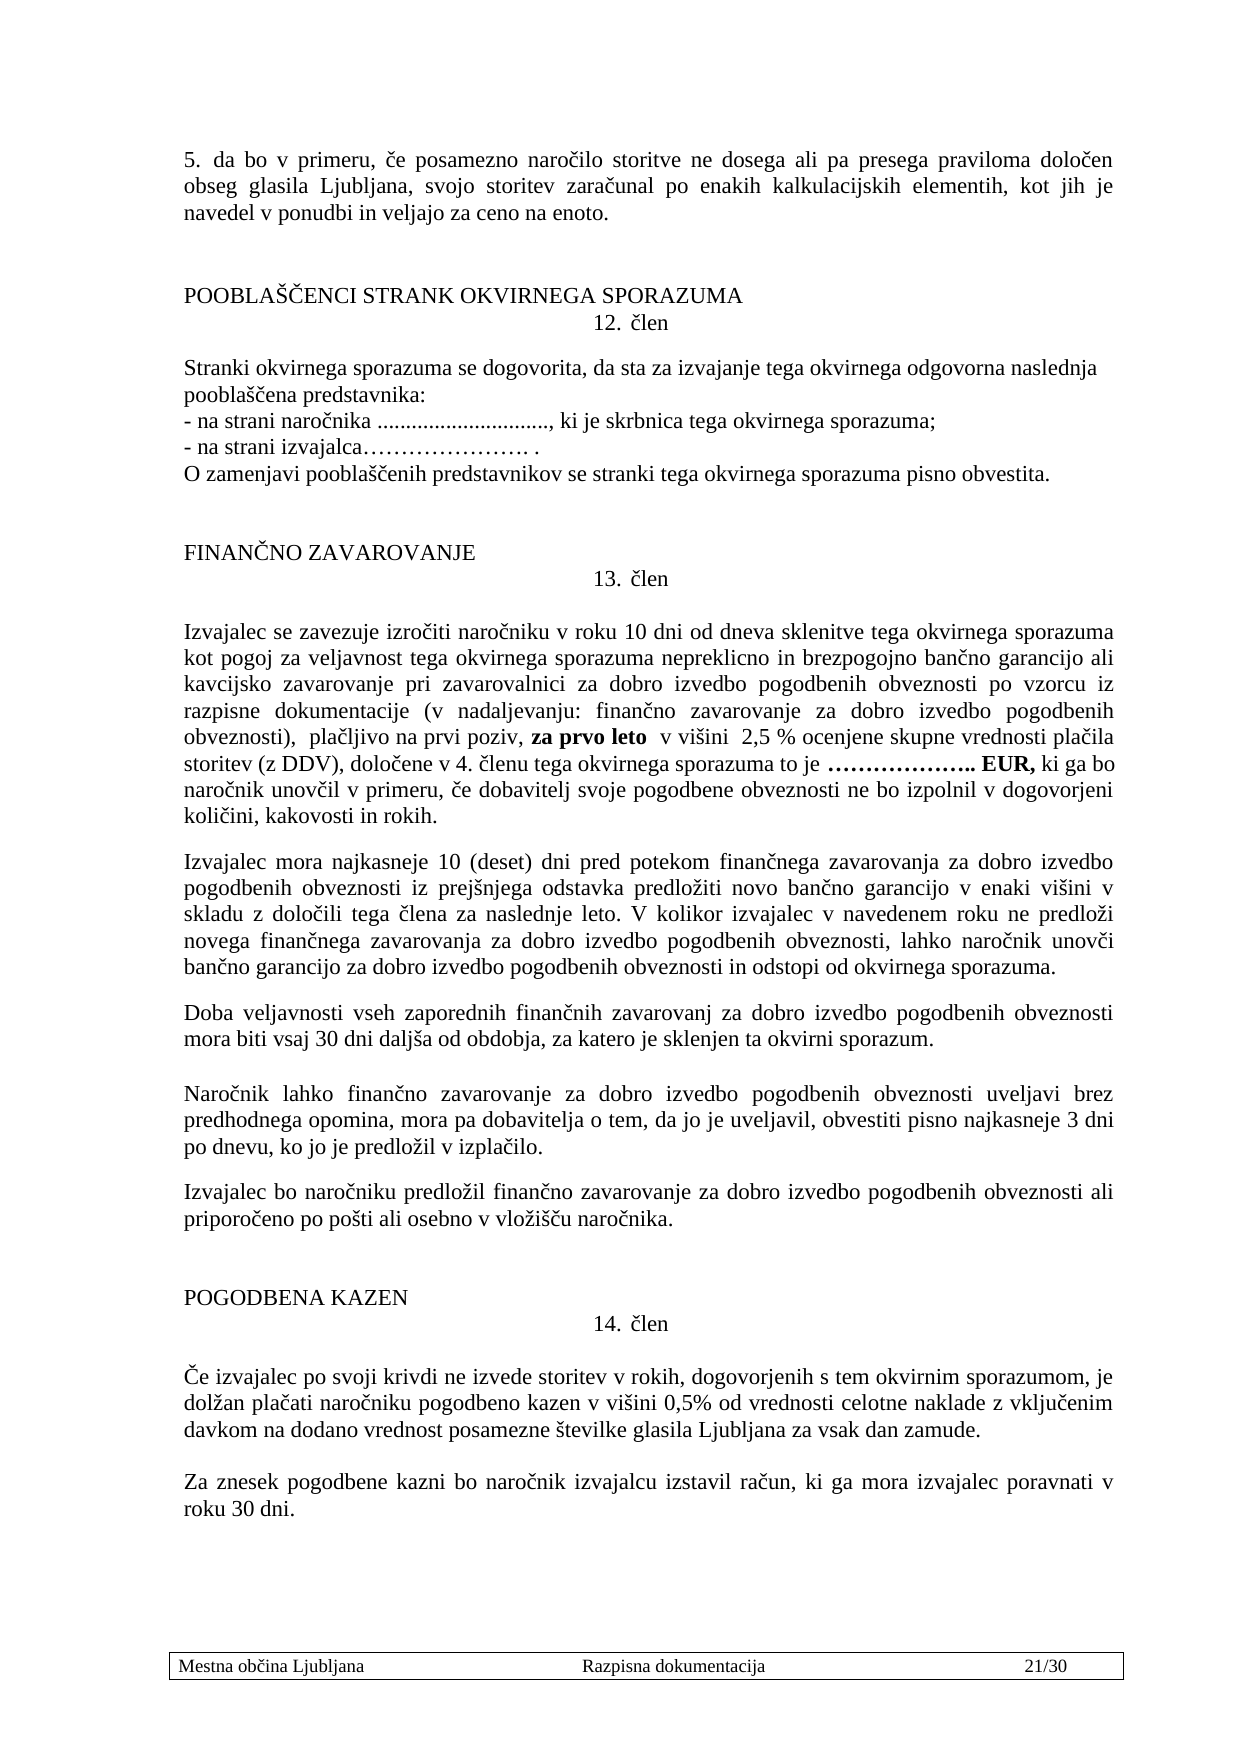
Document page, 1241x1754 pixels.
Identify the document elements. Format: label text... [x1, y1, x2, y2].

text Za znesek pogodbene kazni bo naročnik izvajalcu izstavil račun, ki ga mora izvajalec poravnati v roku 30 dni. [184, 1468, 1115, 1521]
text Izvajalec bo naročniku predložil finančno zavarovanje za dobro izvedbo pogodbenih obveznosti ali priporočeno po pošti ali osebno v vložišču naročnika. [184, 1178, 1115, 1231]
list člen [146, 1310, 1115, 1337]
text Če izvajalec po svoji krivdi ne izvede storitev v rokih, dogovorjenih s tem okvirnim sporazumom, je dolžan plačati naročniku pogodbeno kazen v višini 0,5% od vrednosti celotne naklade z vključenim davkom na dodano vrednost posamezne številke glasila Ljubljana za vsak dan zamude. [184, 1363, 1115, 1442]
text Doba veljavnosti vseh zaporednih finančnih zavarovanj za dobro izvedbo pogodbenih obveznosti mora biti vsaj 30 dni daljša od obdobja, za katero je sklenjen ta okvirni sporazum. [184, 999, 1115, 1051]
list člen [146, 565, 1115, 591]
list da bo v primeru, če posamezno naročilo storitve ne dosega ali pa presega praviloma določen obseg glasila Ljubljana, svojo storitev zaračunal po enakih kalkulacijskih elementih, kot jih je navedel v ponudbi in veljajo za ceno na enoto. [184, 146, 1115, 225]
text Izvajalec se zavezuje izročiti naročniku v roku 10 dni od dneva sklenitve tega okvirnega sporazuma kot pogoj za veljavnost tega okvirnega sporazuma nepreklicno in brezpogojno bančno garancijo ali kavcijsko zavarovanje pri zavarovalnici za dobro izvedbo pogodbenih obveznosti po vzorcu iz razpisne dokumentacije (v nadaljevanju: finančno zavarovanje za dobro izvedbo pogodbenih obveznosti), plačljivo na prvi poziv, za prvo leto v višini 2,5 % ocenjene skupne vrednosti plačila storitev (z DDV), določene v 4. členu tega okvirnega sporazuma to je ……………….. EUR, ki ga bo naročnik unovčil v primeru, če dobavitelj svoje pogodbene obveznosti ne bo izpolnil v dogovorjeni količini, kakovosti in rokih. [184, 618, 1115, 829]
text - na strani izvajalca…………………. . [184, 433, 1115, 460]
text O zamenjavi pooblaščenih predstavnikov se stranki tega okvirnega sporazuma pisno obvestita. [184, 460, 1115, 486]
text POGODBENA KAZEN [184, 1284, 1115, 1310]
list člen [146, 309, 1115, 335]
text Stranki okvirnega sporazuma se dogovorita, da sta za izvajanje tega okvirnega odgovorna naslednja pooblaščena predstavnika: [184, 354, 1115, 407]
text FINANČNO ZAVAROVANJE [184, 539, 1115, 565]
text - na strani naročnika .............................., ki je skrbnica tega okvirnega sporazuma; [184, 407, 1115, 433]
text POOBLAŠČENCI STRANK OKVIRNEGA SPORAZUMA [184, 282, 1115, 309]
text Izvajalec mora najkasneje 10 (deset) dni pred potekom finančnega zavarovanja za dobro izvedbo pogodbenih obveznosti iz prejšnjega odstavka predložiti novo bančno garancijo v enaki višini v skladu z določili tega člena za naslednje leto. V kolikor izvajalec v navedenem roku ne predloži novega finančnega zavarovanja za dobro izvedbo pogodbenih obveznosti, lahko naročnik unovči bančno garancijo za dobro izvedbo pogodbenih obveznosti in odstopi od okvirnega sporazuma. [184, 848, 1115, 979]
text Naročnik lahko finančno zavarovanje za dobro izvedbo pogodbenih obveznosti uveljavi brez predhodnega opomina, mora pa dobavitelja o tem, da jo je uveljavil, obvestiti pisno najkasneje 3 dni po dnevu, ko jo je predložil v izplačilo. [184, 1080, 1115, 1159]
